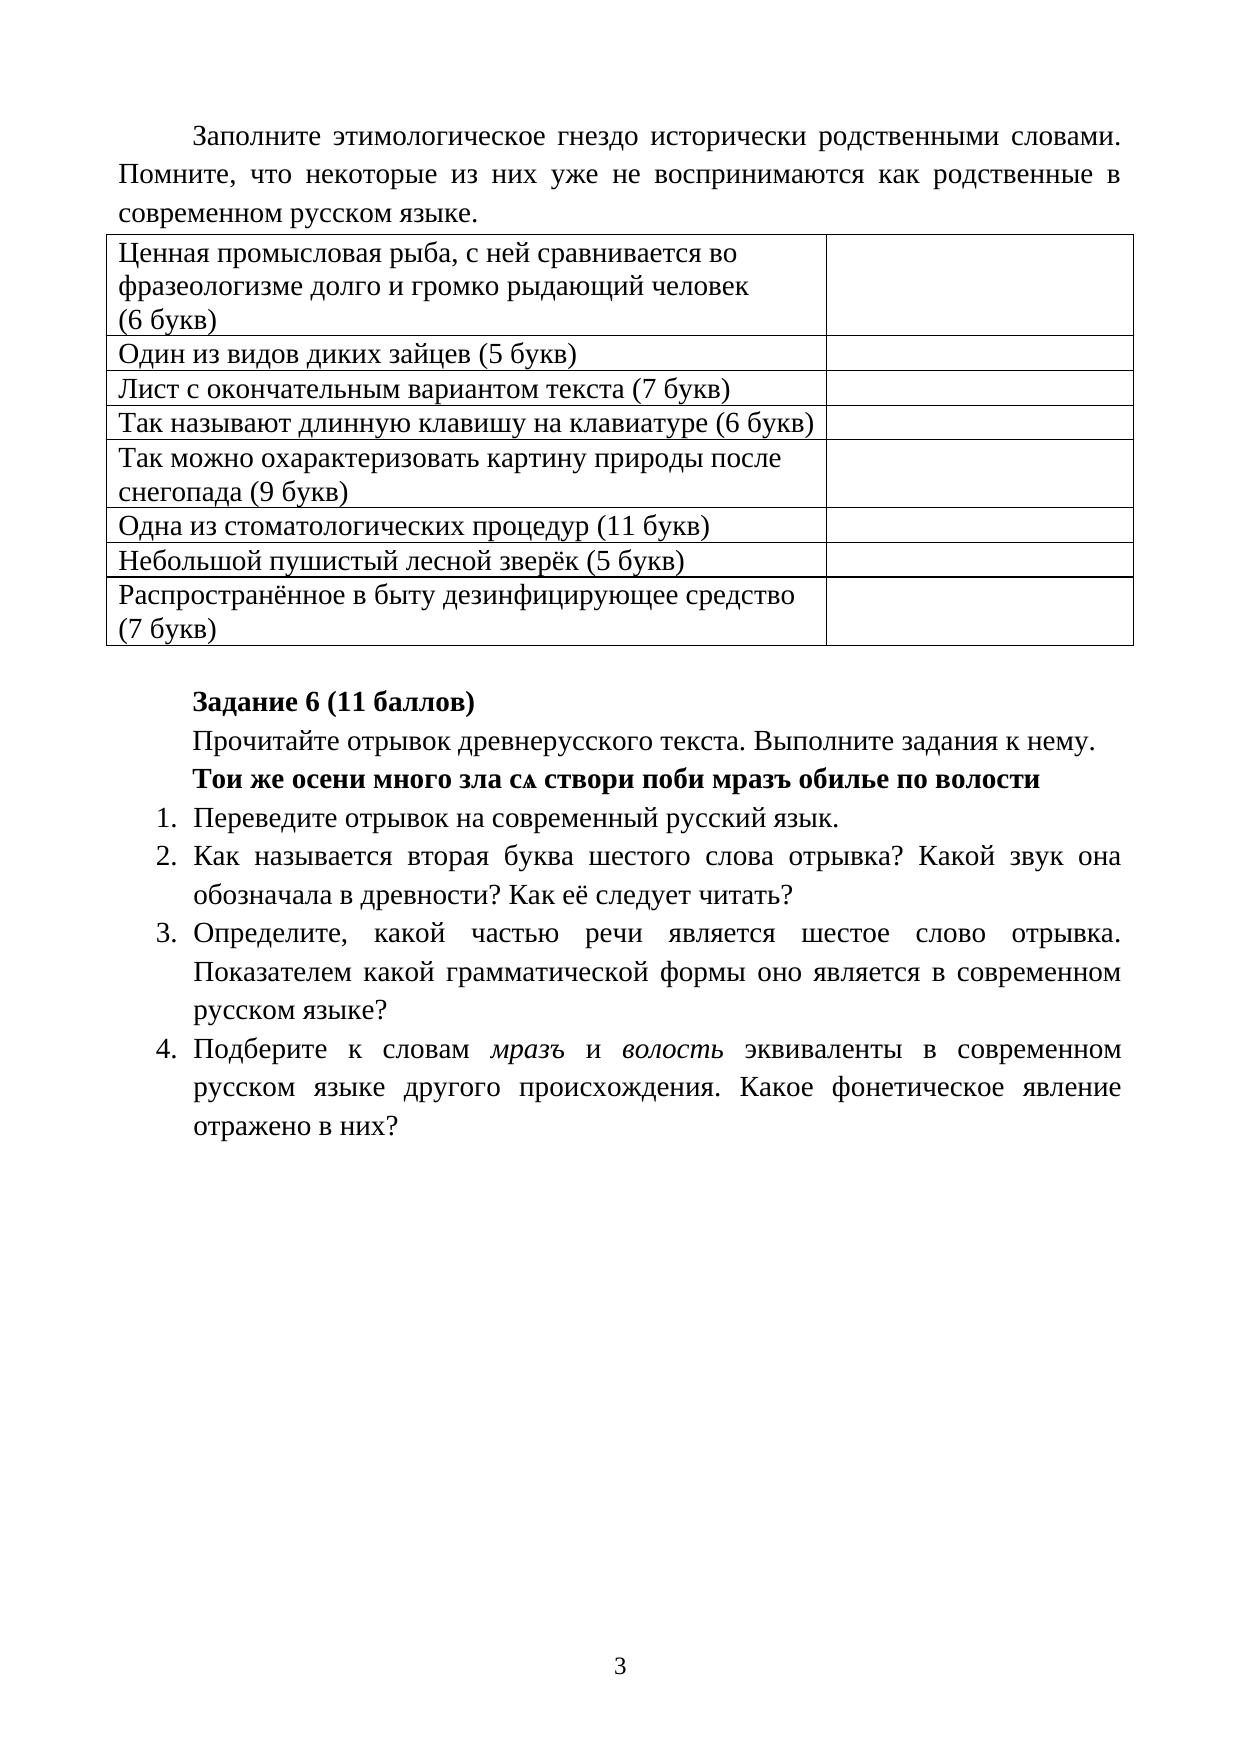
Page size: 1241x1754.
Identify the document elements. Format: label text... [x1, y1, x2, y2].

list Подберите к словам мразъ и волость эквиваленты в современном русском языке другого происхождения. Какое фонетическое явление отражено в них? [156, 1031, 1122, 1142]
table_cell Небольшой пушистый лесной зверёк (5 букв) [107, 543, 826, 576]
table_cell [827, 371, 1133, 404]
table_cell [827, 406, 1133, 439]
table_cell [827, 508, 1133, 542]
table_cell Один из видов диких зайцев (5 букв) [107, 336, 826, 370]
table_cell [827, 578, 1133, 644]
list Переведите отрывок на современный русский язык. [156, 800, 1122, 833]
table_cell [827, 336, 1133, 370]
table_header Ценная промысловая рыба, с ней сравнивается во фразеологизме долго и громко рыдающий человек (6 букв) [107, 235, 826, 335]
table_cell Так можно охарактеризовать картину природы после снегопада (9 букв) [107, 440, 826, 507]
text Прочитайте отрывок древнерусского текста. Выполните задания к нему. [118, 723, 1122, 756]
list Определите, какой частью речи является шестое слово отрывка. Показателем какой грамматической формы оно является в современном русском языке? [156, 915, 1122, 1026]
table_cell Одна из стоматологических процедур (11 букв) [107, 508, 826, 542]
table_cell Распространённое в быту дезинфицирующее средство (7 букв) [107, 578, 826, 644]
table_cell [827, 440, 1133, 507]
list Как называется вторая буква шестого слова отрывка? Какой звук она обозначала в древности? Как её следует читать? [156, 838, 1122, 910]
table_cell Так называют длинную клавишу на клавиатуре (6 букв) [107, 406, 826, 439]
text Заполните этимологическое гнездо исторически родственными словами. Помните, что некоторые из них уже не воспринимаются как родственные в современном русском языке. [118, 118, 1122, 229]
table_header [827, 235, 1133, 335]
table_cell [827, 543, 1133, 576]
table_cell Лист с окончательным вариантом текста (7 букв) [107, 371, 826, 404]
text Задание 6 (11 баллов) [118, 684, 1122, 718]
text Тои же осени много зла сѧ створи поби мразъ обилье по волости [118, 761, 1122, 795]
